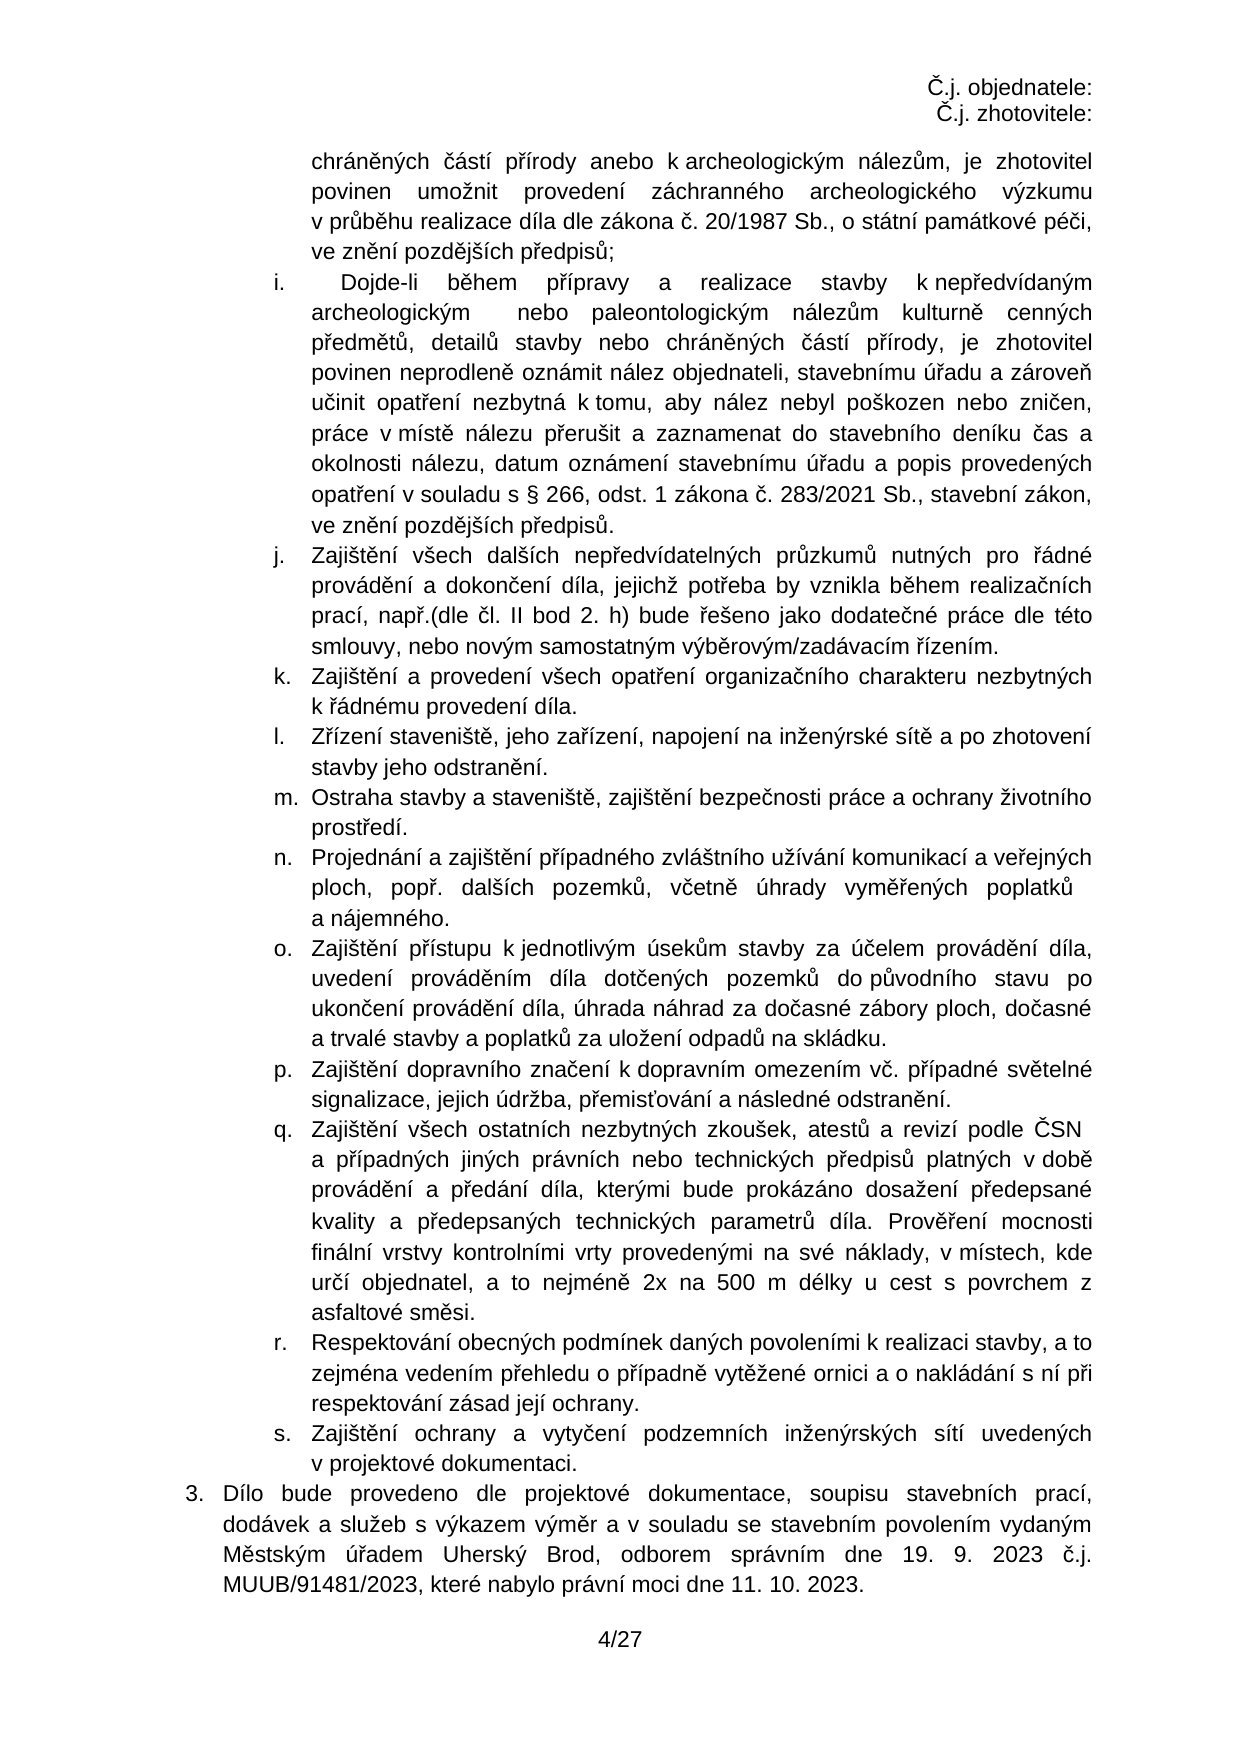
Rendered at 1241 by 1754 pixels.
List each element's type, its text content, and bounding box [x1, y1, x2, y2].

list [274, 148, 1093, 264]
list Zřízení staveniště, jeho zařízení, napojení na inženýrské sítě a po zhotovení stavby jeho odstranění. [274, 723, 1093, 780]
list Projednání a zajištění případného zvláštního užívání komunikací a veřejných ploch, popř. dalších pozemků, včetně úhrady vyměřených poplatků a nájemného. [274, 844, 1093, 931]
list Zajištění všech dalších nepředvídatelných průzkumů nutných pro řádné provádění a dokončení díla, jejichž potřeba by vznikla během realizačních prací, např.(dle čl. II bod 2. h) bude řešeno jako dodatečné práce dle této smlouvy, nebo novým samostatným výběrovým/zadávacím řízením. [274, 542, 1093, 659]
list Zajištění všech ostatních nezbytných zkoušek, atestů a revizí podle ČSN a případných jiných právních nebo technických předpisů platných v době provádění a předání díla, kterými bude prokázáno dosažení předepsané kvality a předepsaných technických parametrů díla. Prověření mocnosti finální vrstvy kontrolními vrty provedenými na své náklady, v místech, kde určí objednatel, a to nejméně 2x na 500 m délky u cest s povrchem z asfaltové směsi. [274, 1116, 1093, 1326]
list Zajištění ochrany a vytyčení podzemních inženýrských sítí uvedených v projektové dokumentaci. [274, 1420, 1093, 1477]
list Respektování obecných podmínek daných povoleními k realizaci stavby, a to zejména vedením přehledu o případně vytěžené ornici a o nakládání s ní při respektování zásad její ochrany. [274, 1329, 1093, 1416]
list Dílo bude provedeno dle projektové dokumentace, soupisu stavebních prací, dodávek a služeb s výkazem výměr a v souladu se stavebním povolením vydaným Městským úřadem Uherský Brod, odborem správním dne 19. 9. 2023 č.j. MUUB/91481/2023, které nabylo právní moci dne 11. 10. 2023. [185, 1480, 1093, 1597]
list Zajištění přístupu k jednotlivým úsekům stavby za účelem provádění díla, uvedení prováděním díla dotčených pozemků do původního stavu po ukončení provádění díla, úhrada náhrad za dočasné zábory ploch, dočasné a trvalé stavby a poplatků za uložení odpadů na skládku. [274, 935, 1093, 1052]
list Ostraha stavby a staveniště, zajištění bezpečnosti práce a ochrany životního prostředí. [274, 784, 1093, 840]
list Zajištění dopravního značení k dopravním omezením vč. případné světelné signalizace, jejich údržba, přemisťování a následné odstranění. [274, 1056, 1093, 1112]
list Zajištění a provedení všech opatření organizačního charakteru nezbytných k řádnému provedení díla. [274, 663, 1093, 719]
list Dojde-li během přípravy a realizace stavby k nepředvídaným archeologickým nebo paleontologickým nálezům kulturně cenných předmětů, detailů stavby nebo chráněných částí přírody, je zhotovitel povinen neprodleně oznámit nález objednateli, stavebnímu úřadu a zároveň učinit opatření nezbytná k tomu, aby nález nebyl poškozen nebo zničen, práce v místě nálezu přerušit a zaznamenat do stavebního deníku čas a okolnosti nálezu, datum oznámení stavebnímu úřadu a popis provedených opatření v souladu s § 266, odst. 1 zákona č. 283/2021 Sb., stavební zákon, ve znění pozdějších předpisů. [274, 268, 1093, 538]
